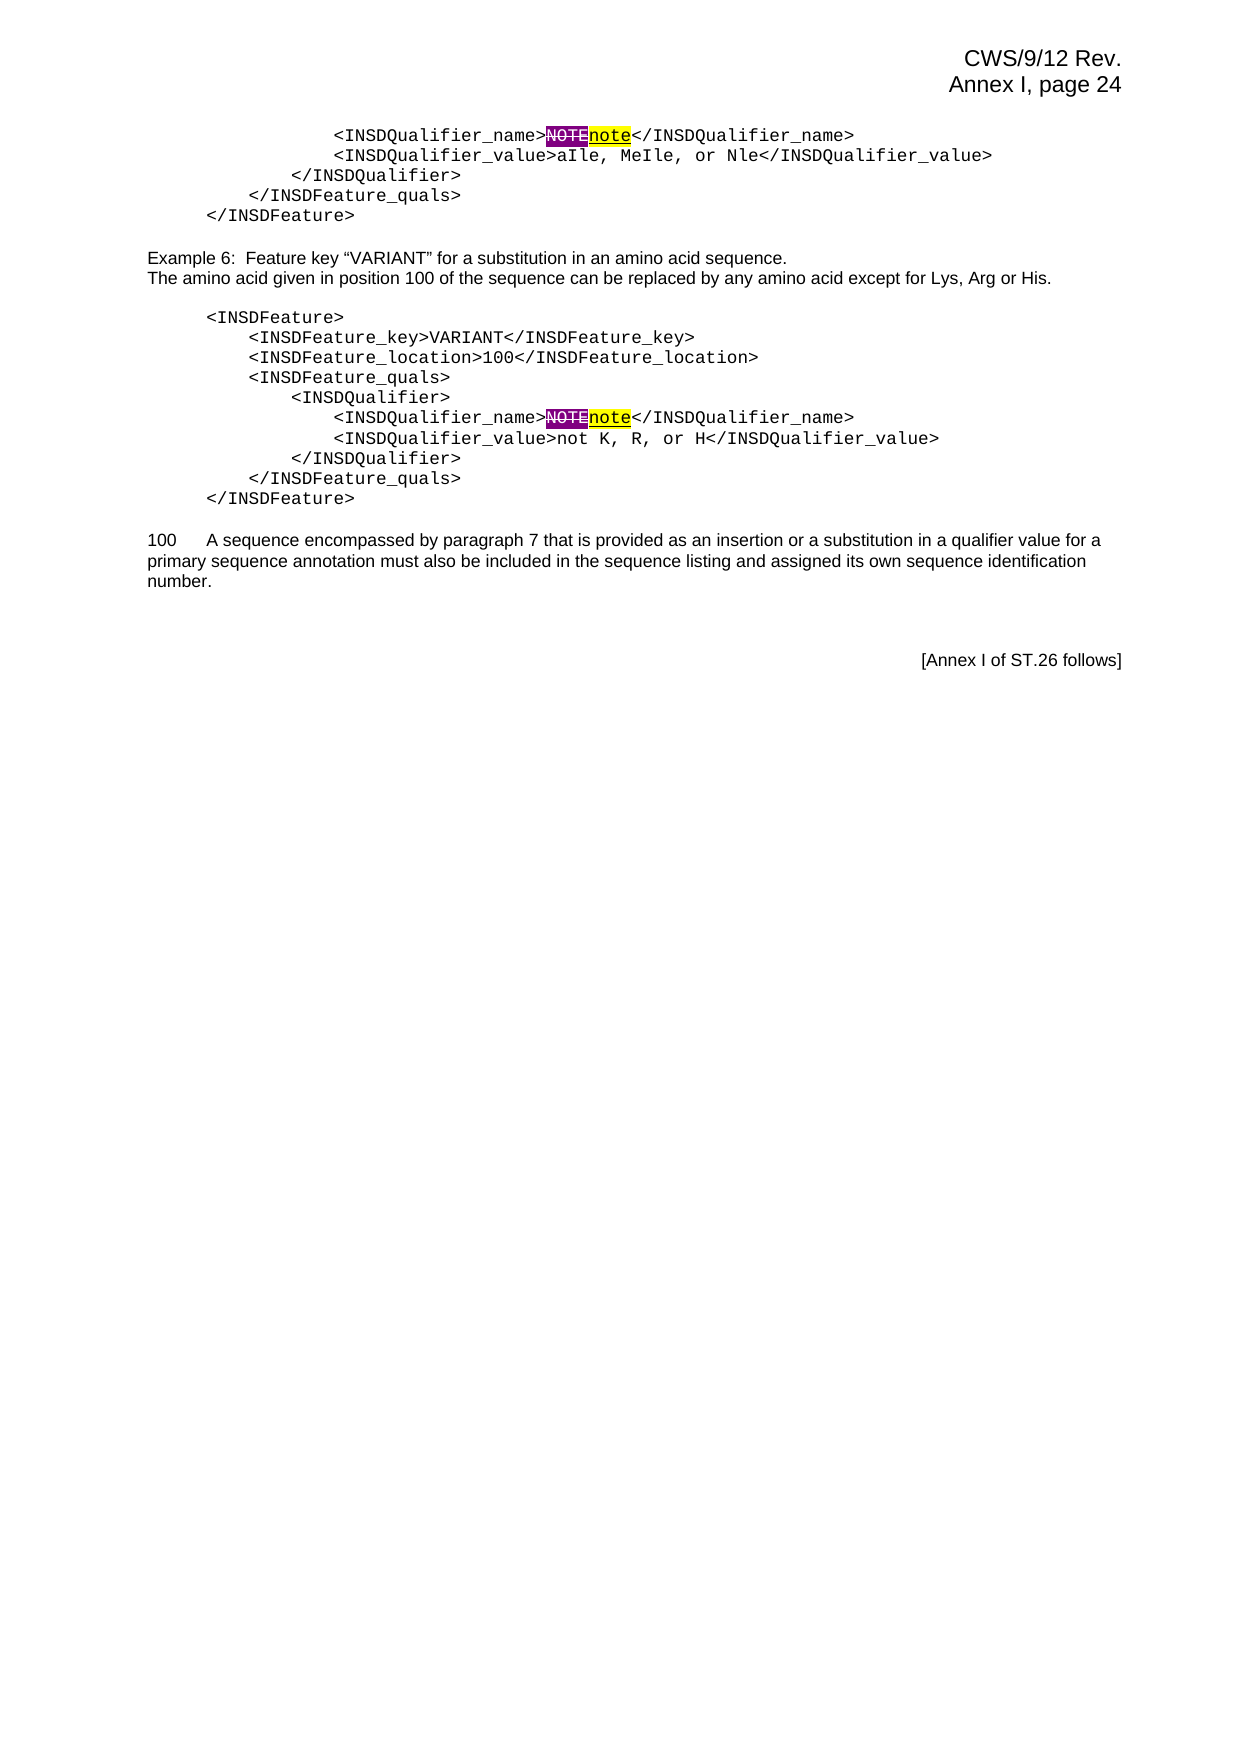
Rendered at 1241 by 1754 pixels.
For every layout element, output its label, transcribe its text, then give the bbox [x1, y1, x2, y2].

text <INSDFeature> [206, 309, 1122, 329]
text </INSDFeature_quals> [206, 187, 1122, 207]
text The amino acid given in position 100 of the sequence can be replaced by any amino acid except for Lys, Arg or His. [147, 268, 1122, 288]
text <INSDFeature_key>VARIANT</INSDFeature_key> [206, 329, 1122, 349]
text <INSDQualifier_value>aIle, MeIle, or Nle</INSDQualifier_value> [206, 147, 1122, 167]
text <INSDQualifier_name>NOTEnote</INSDQualifier_name> [631, 126, 1122, 147]
text [Annex I of ST.26 follows] [723, 650, 1122, 670]
list A sequence encompassed by paragraph 7 that is provided as an insertion or a substitution in a qualifier value for a primary sequence annotation must also be included in the sequence listing and assigned its own sequence identification number. [147, 530, 1122, 591]
text </INSDQualifier> [206, 167, 1122, 187]
text <INSDQualifier_name>NOTEnote</INSDQualifier_name> [206, 126, 546, 147]
text <INSDFeature_location>100</INSDFeature_location> [206, 349, 1122, 369]
text <INSDQualifier_name>NOTEnote</INSDQualifier_name> [631, 409, 1122, 429]
text </INSDFeature> [206, 207, 1122, 227]
text Example 6: Feature key “VARIANT” for a substitution in an amino acid sequence. [147, 247, 1122, 268]
text <INSDQualifier_value>not K, R, or H</INSDQualifier_value> [206, 429, 1122, 449]
text <INSDFeature_quals> [206, 369, 1122, 389]
text <INSDQualifier> [206, 389, 1122, 409]
text </INSDQualifier> [206, 449, 1122, 469]
text <INSDQualifier_name>NOTEnote</INSDQualifier_name> [206, 409, 546, 429]
text </INSDFeature_quals> [206, 469, 1122, 489]
text </INSDFeature> [206, 489, 1122, 510]
